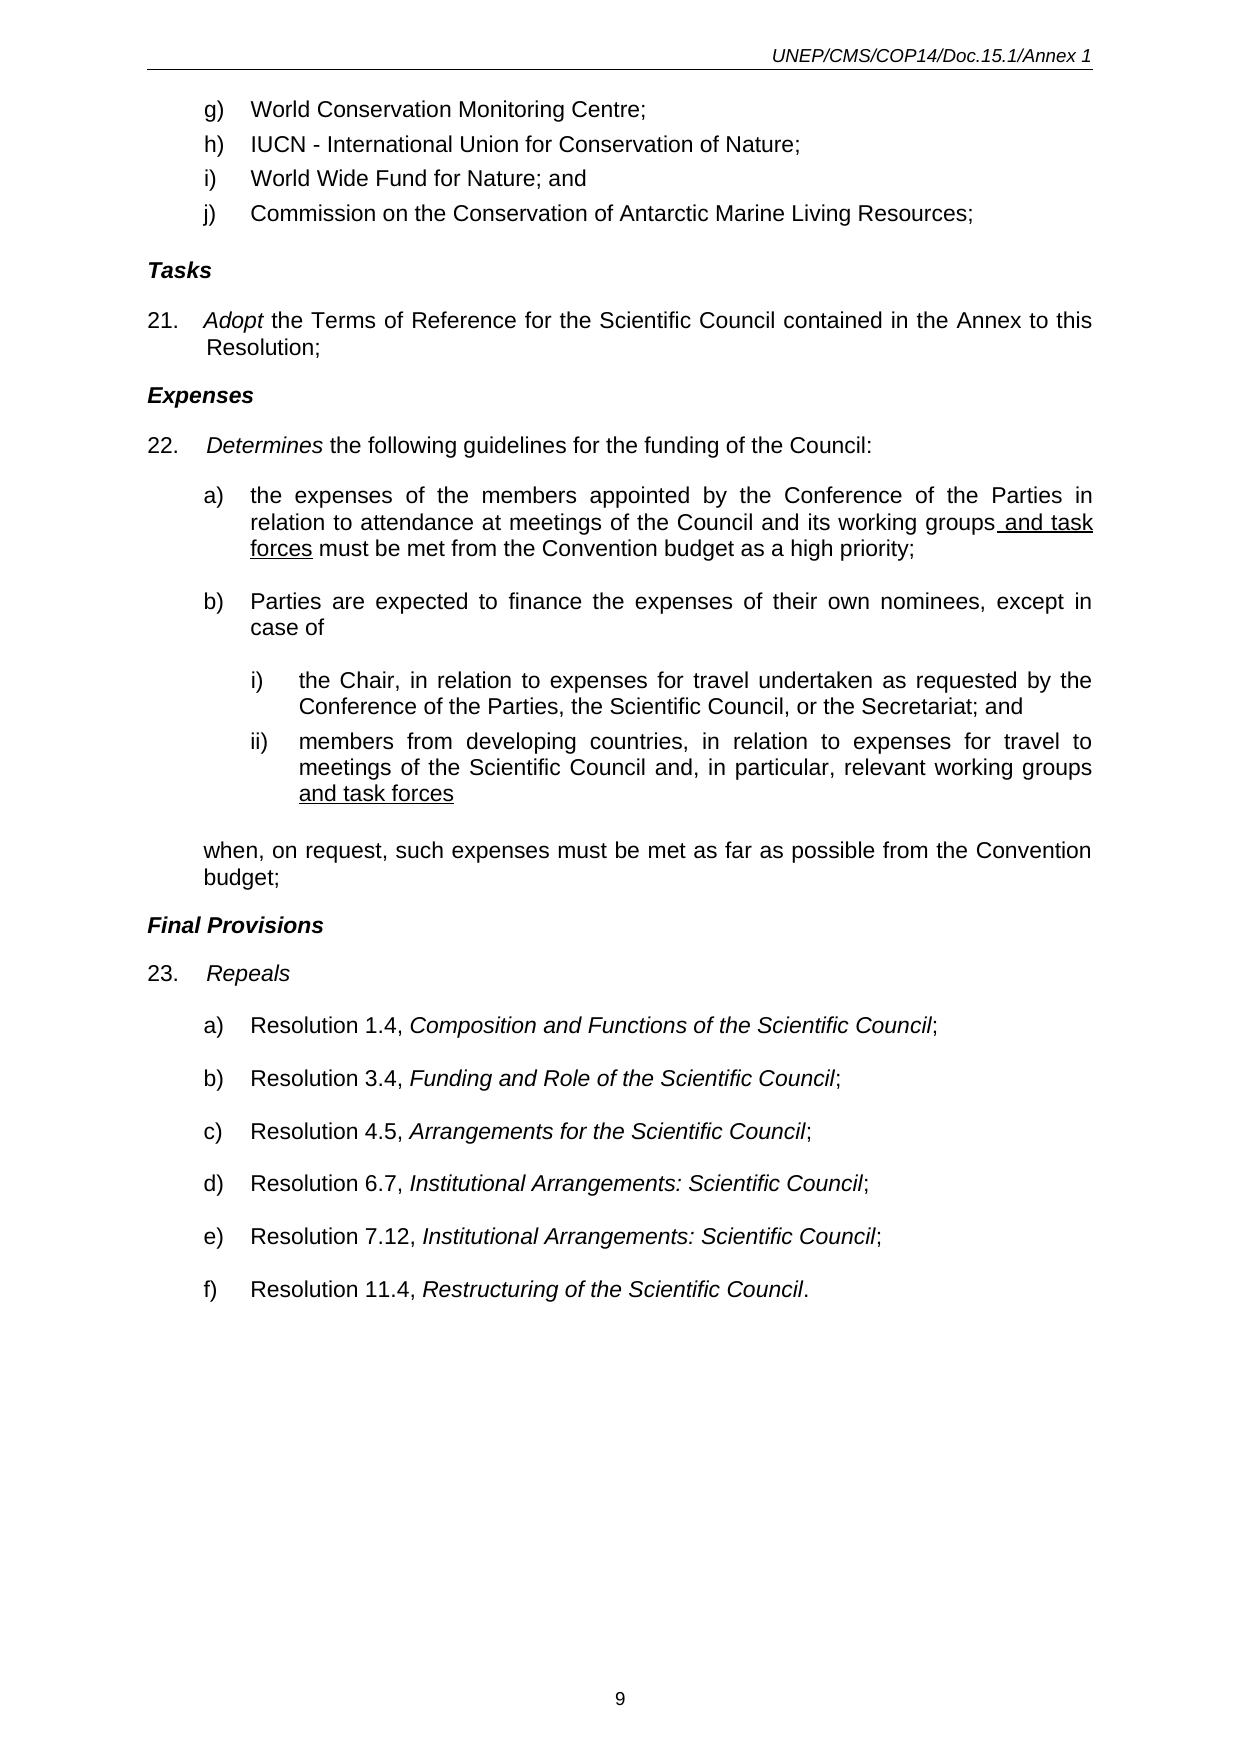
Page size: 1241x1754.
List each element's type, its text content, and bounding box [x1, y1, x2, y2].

list Adopt the Terms of Reference for the Scientific Council contained in the Annex to this Resolution; [147, 307, 1093, 360]
text Final Provisions [147, 912, 1093, 938]
list Resolution 1.4, Composition and Functions of the Scientific Council; [203, 1012, 1093, 1038]
list Resolution 3.4, Funding and Role of the Scientific Council; [203, 1065, 1093, 1091]
list Resolution 11.4, Restructuring of the Scientific Council. [203, 1276, 1093, 1302]
list Repeals [147, 959, 1093, 986]
text Expenses [147, 382, 1093, 408]
list Resolution 4.5, Arrangements for the Scientific Council; [203, 1118, 1093, 1144]
list Determines the following guidelines for the funding of the Council: [147, 432, 1093, 458]
list Resolution 7.12, Institutional Arrangements: Scientific Council; [203, 1223, 1093, 1249]
text g) World Conservation Monitoring Centre; [204, 96, 1093, 122]
text a) the expenses of the members appointed by the Conference of the Parties in relation to attendance at meetings of the Council and its working groups and task forces must be met from the Convention budget as a high priority; [203, 482, 1093, 561]
text i) the Chair, in relation to expenses for travel undertaken as requested by the Conference of the Parties, the Scientific Council, or the Secretariat; and [251, 667, 1093, 719]
text ii) members from developing countries, in relation to expenses for travel to meetings of the Scientific Council and, in particular, relevant working groups and task forces [250, 728, 1093, 807]
text j) Commission on the Conservation of Antarctic Marine Living Resources; [203, 200, 1093, 226]
text when, on request, such expenses must be met as far as possible from the Convention budget; [203, 837, 1093, 890]
text h) IUCN - International Union for Conservation of Nature; [204, 131, 1093, 157]
list Resolution 6.7, Institutional Arrangements: Scientific Council; [203, 1170, 1093, 1197]
text b) Parties are expected to finance the expenses of their own nominees, except in case of [203, 588, 1093, 640]
text i) World Wide Fund for Nature; and [204, 165, 1093, 192]
text Tasks [147, 257, 1093, 283]
